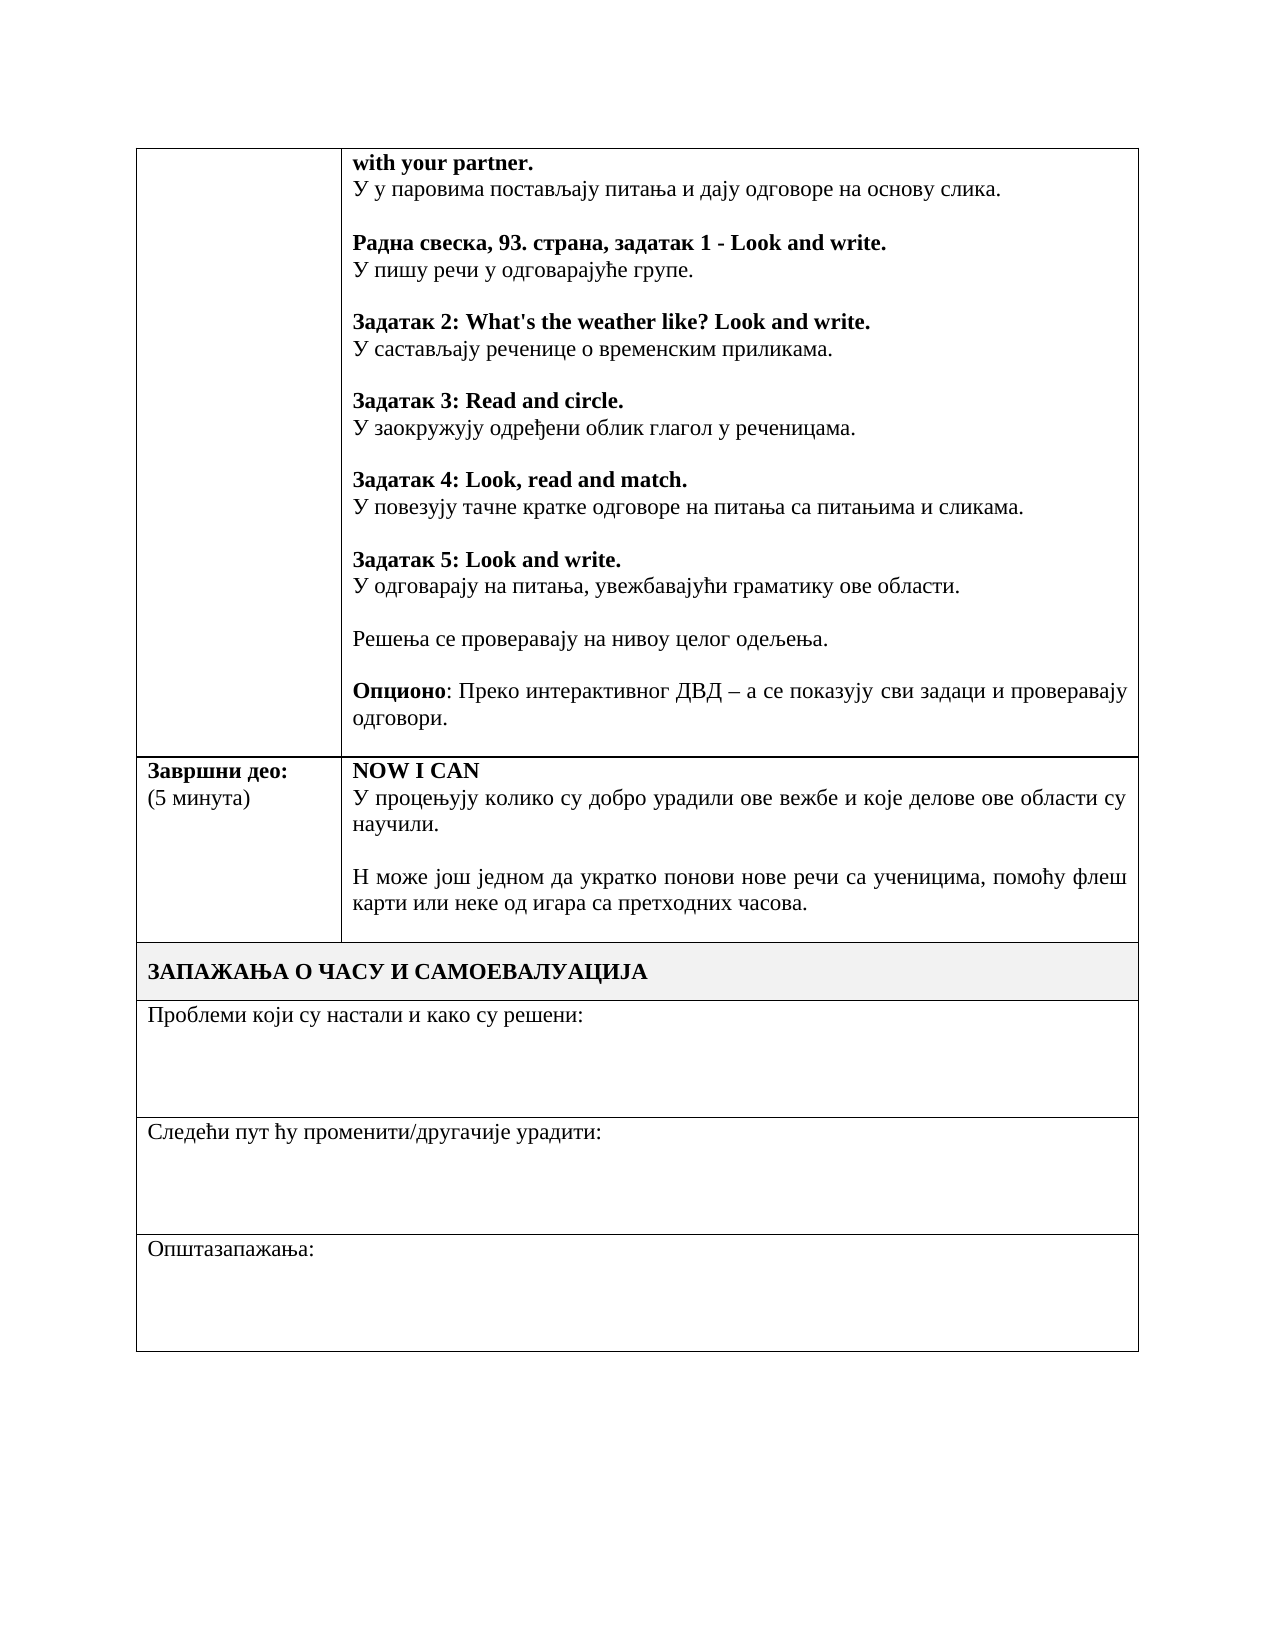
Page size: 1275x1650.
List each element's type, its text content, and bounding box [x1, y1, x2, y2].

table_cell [137, 149, 341, 756]
table_cell Завршни део: (5 минута) [137, 758, 341, 942]
table_cell NOW I CAN У процењују колико су добро урадили ове вежбе и које делове ове области су научили. Н може још једном да укратко понови нове речи са ученицима, помоћу флеш карти или неке од игара са претходних часова. [342, 758, 1138, 942]
table_cell ЗАПАЖАЊА О ЧАСУ И САМОЕВАЛУАЦИЈА [137, 943, 1138, 1000]
table_cell Општазапажања: [137, 1235, 1138, 1351]
table_cell Проблеми који су настали и како су решени: [137, 1001, 1138, 1117]
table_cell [342, 149, 1138, 756]
table_cell Следећи пут ћу променити/другачије урадити: [137, 1118, 1138, 1234]
